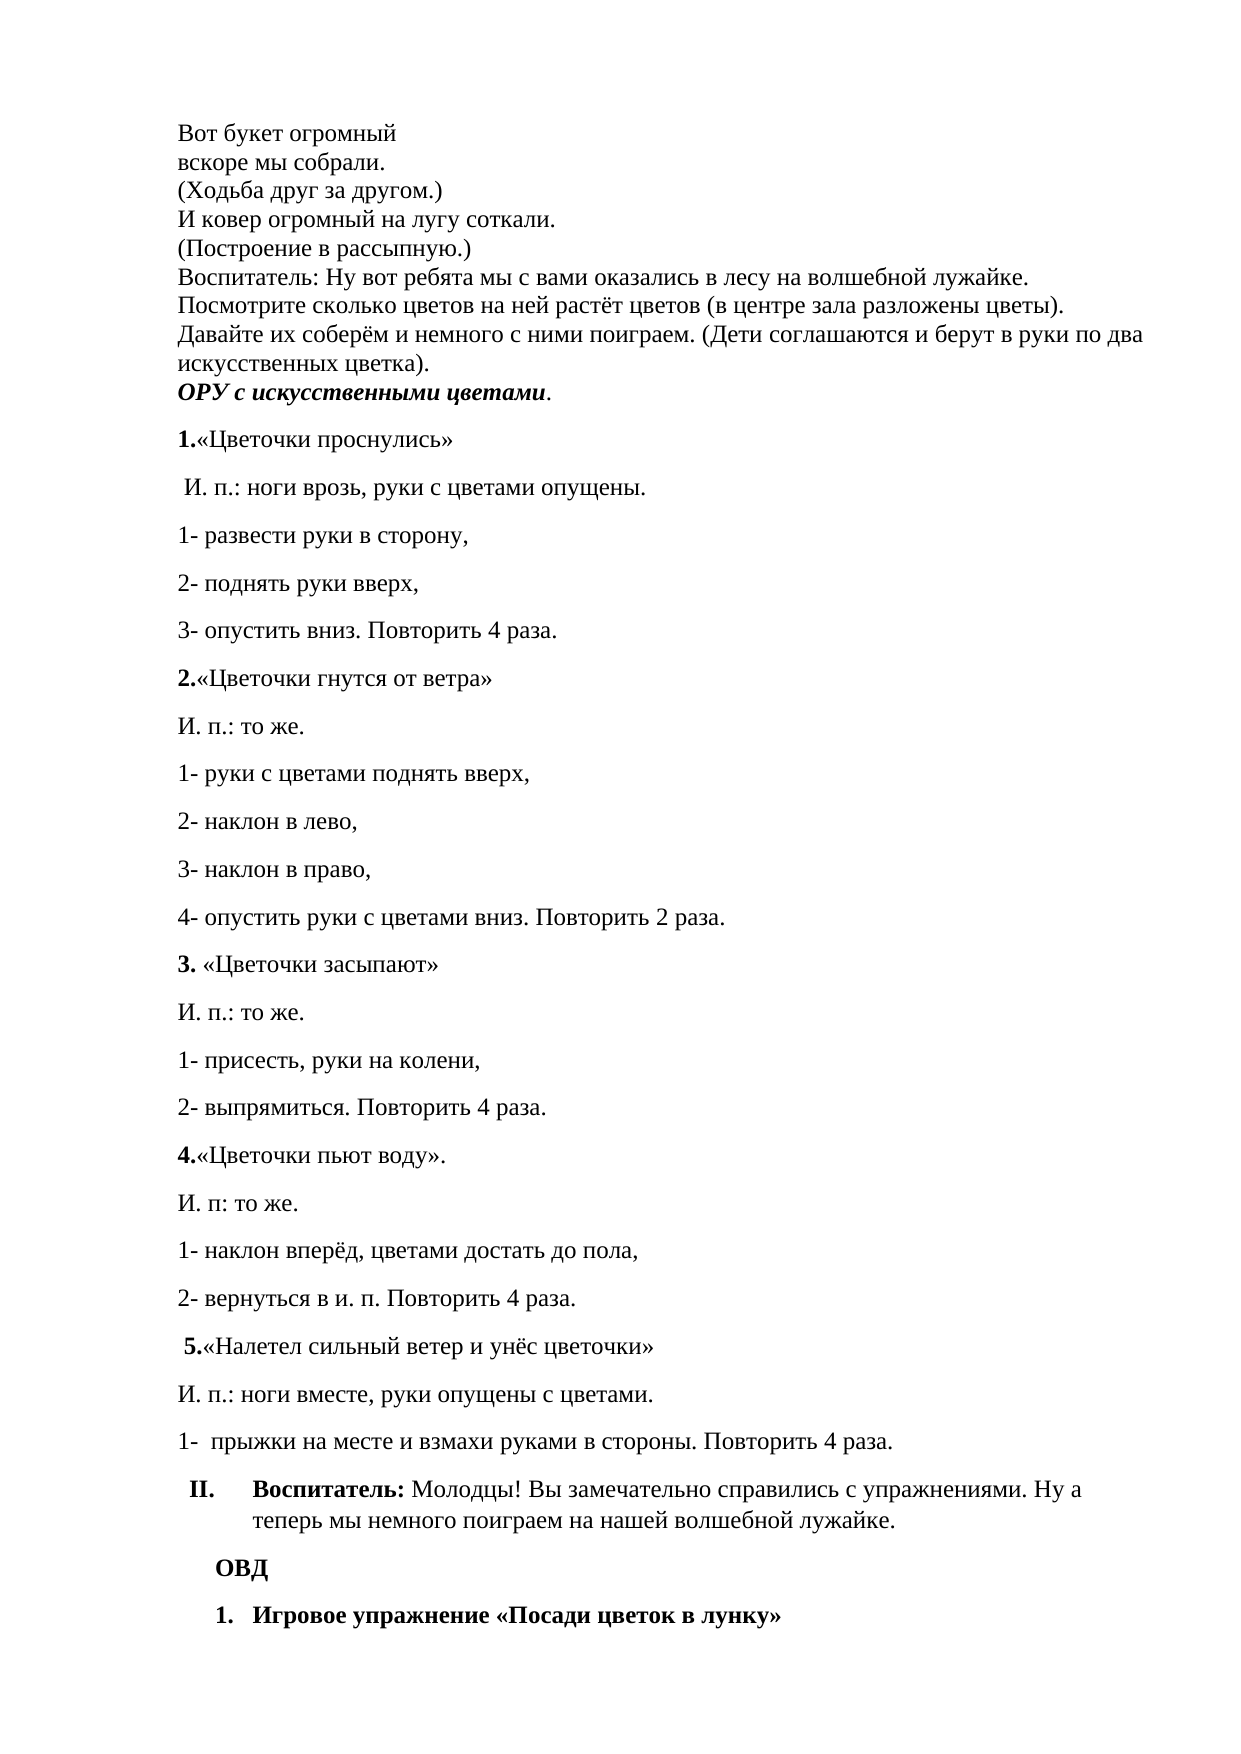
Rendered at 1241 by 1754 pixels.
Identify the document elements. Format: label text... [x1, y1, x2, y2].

text И. п.: то же. [177, 711, 1152, 739]
text (Ходьба друг за другом.) [177, 176, 1152, 204]
text 2- поднять руки вверх, [177, 568, 1152, 596]
text (Построение в рассыпную.) [177, 233, 1152, 262]
text И. п: то же. [177, 1188, 1152, 1217]
text 2- наклон в лево, [177, 806, 1152, 835]
text 4- опустить руки с цветами вниз. Повторить 2 раза. [177, 902, 1152, 930]
text 1- развести руки в сторону, [177, 520, 1152, 549]
text 2.«Цветочки гнутся от ветра» [177, 663, 1152, 692]
text Воспитатель: Ну вот ребята мы с вами оказались в лесу на волшебной лужайке. Посмотрите сколько цветов на ней растёт цветов (в центре зала разложены цветы). Давайте их соберём и немного с ними поиграем. (Дети соглашаются и берут в руки по два искусственных цветка). [177, 262, 1152, 377]
text 1- присесть, руки на колени, [177, 1045, 1152, 1073]
text 1- руки с цветами поднять вверх, [177, 758, 1152, 787]
text И. п.: ноги врозь, руки с цветами опущены. [177, 472, 1152, 501]
text 2- выпрямиться. Повторить 4 раза. [177, 1092, 1152, 1121]
text И. п.: то же. [177, 997, 1152, 1026]
text И. п.: ноги вместе, руки опущены с цветами. [177, 1379, 1152, 1407]
list Игровое упражнение «Посади цветок в лунку» [215, 1601, 1152, 1629]
text 3- наклон в право, [177, 854, 1152, 883]
text 1- наклон вперёд, цветами достать до пола, [177, 1236, 1152, 1264]
text 4.«Цветочки пьют воду». [177, 1140, 1152, 1169]
text 5.«Налетел сильный ветер и унёс цветочки» [177, 1331, 1152, 1360]
text ОРУ с искусственными цветами. [177, 377, 1152, 406]
text 1- прыжки на месте и взмахи руками в стороны. Повторить 4 раза. [177, 1426, 1152, 1455]
text 1.«Цветочки проснулись» [177, 424, 1152, 453]
text 3. «Цветочки засыпают» [177, 949, 1152, 978]
text ОВД [215, 1553, 1152, 1582]
text 3- опустить вниз. Повторить 4 раза. [177, 615, 1152, 644]
text 2- вернуться в и. п. Повторить 4 раза. [177, 1283, 1152, 1312]
text вскоре мы собрали. [177, 147, 1152, 176]
text И ковер огромный на лугу соткали. [177, 204, 1152, 233]
text Вот букет огромный [177, 118, 1152, 147]
list Воспитатель: Молодцы! Вы замечательно справились с упражнениями. Ну а теперь мы немного поиграем на нашей волшебной лужайке. [215, 1474, 1152, 1534]
